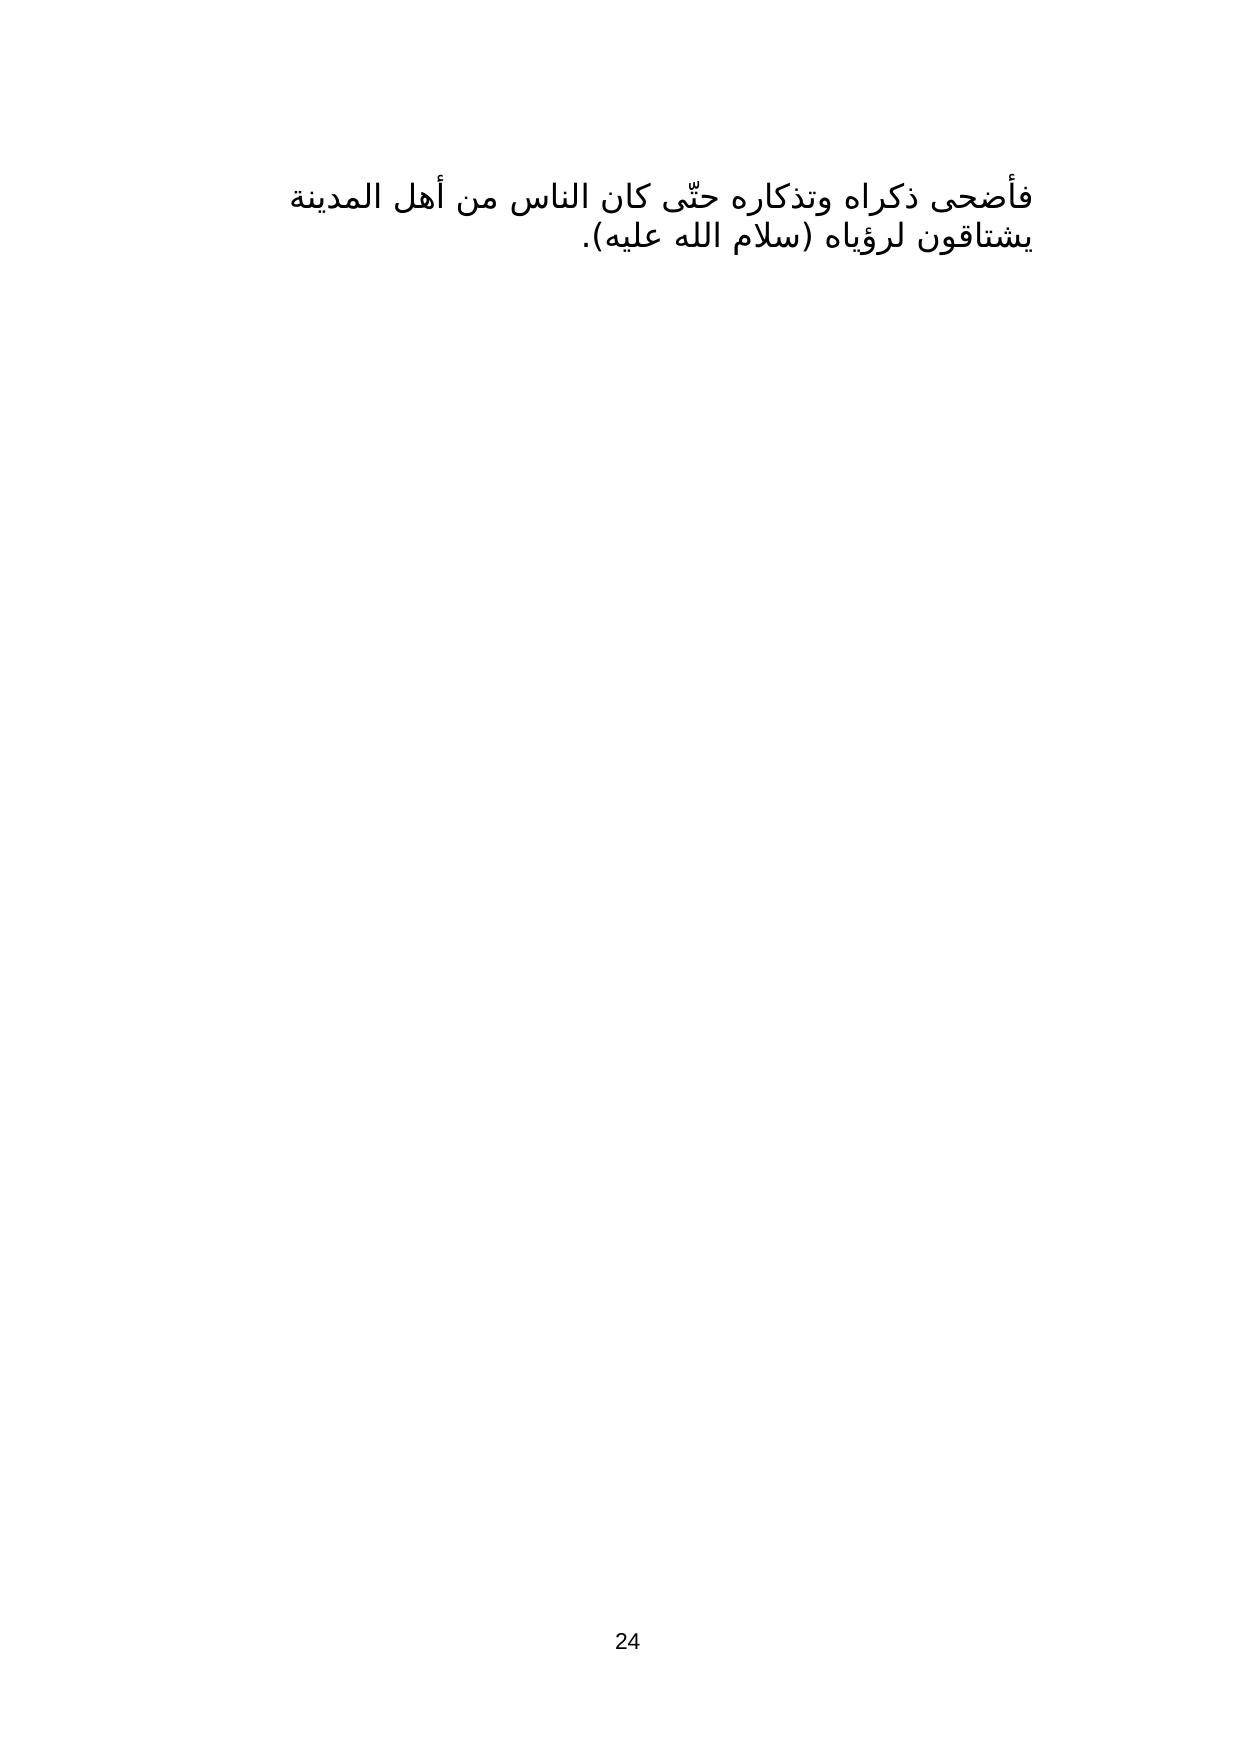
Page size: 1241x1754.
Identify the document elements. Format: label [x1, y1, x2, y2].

text [222, 177, 1033, 255]
